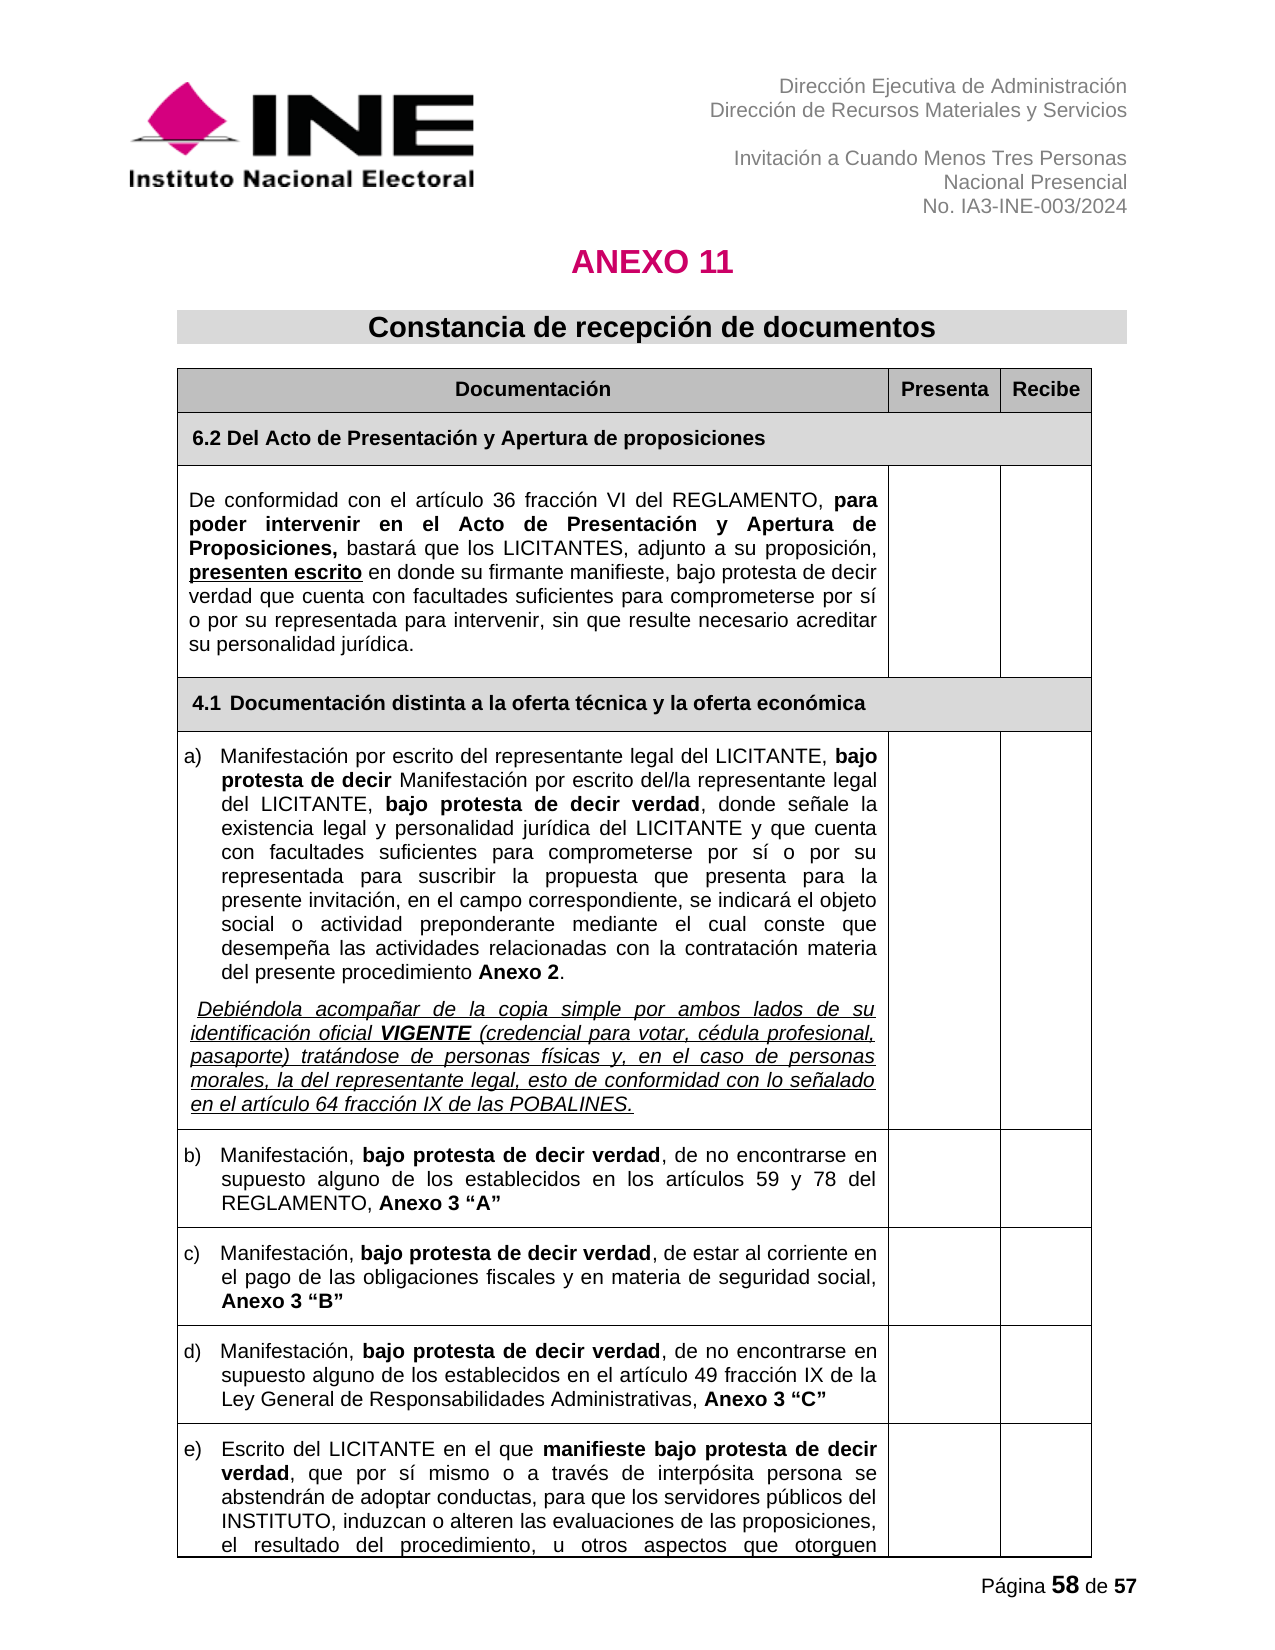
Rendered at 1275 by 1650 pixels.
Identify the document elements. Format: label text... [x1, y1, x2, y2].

table_cell [1001, 732, 1091, 1129]
table_cell [889, 1326, 1000, 1423]
table_cell [889, 1228, 1000, 1325]
table_cell [1001, 1424, 1091, 1556]
table_cell [889, 1424, 1000, 1556]
table_cell Manifestación, bajo protesta de decir verdad, de estar al corriente en el pago de las obligaciones fiscales y en materia de seguridad social, Anexo 3 “B” [178, 1228, 888, 1325]
table_cell [1001, 466, 1091, 677]
table_header Recibe [1001, 369, 1091, 412]
table_cell Documentación distinta a la oferta técnica y la oferta económica [178, 678, 1091, 731]
table_cell Manifestación, bajo protesta de decir verdad, de no encontrarse en supuesto alguno de los establecidos en los artículos 59 y 78 del REGLAMENTO, Anexo 3 “A” [178, 1130, 888, 1227]
table_cell Manifestación por escrito del representante legal del LICITANTE, bajo protesta de decir Manifestación por escrito del/la representante legal del LICITANTE, bajo protesta de decir verdad, donde señale la existencia legal y personalidad jurídica del LICITANTE y que cuenta con facultades suficientes para comprometerse por sí o por su representada para suscribir la propuesta que presenta para la presente invitación, en el campo correspondiente, se indicará el objeto social o actividad preponderante mediante el cual conste que desempeña las actividades relacionadas con la contratación materia del presente procedimiento Anexo 2. Debiéndola acompañar de la copia simple por ambos lados de su identificación oficial VIGENTE (credencial para votar, cédula profesional, pasaporte) tratándose de personas físicas y, en el caso de personas morales, la del representante legal, esto de conformidad con lo señalado en el artículo 64 fracción IX de las POBALINES. [178, 732, 888, 1129]
table_cell [1001, 1326, 1091, 1423]
table_cell [889, 466, 1000, 677]
picture [129, 82, 474, 187]
table_cell [1001, 1130, 1091, 1227]
table_cell Manifestación, bajo protesta de decir verdad, de no encontrarse en supuesto alguno de los establecidos en el artículo 49 fracción IX de la Ley General de Responsabilidades Administrativas, Anexo 3 “C” [178, 1326, 888, 1423]
table_cell [889, 1130, 1000, 1227]
table_header Presenta [889, 369, 1000, 412]
subtitle ANEXO 11 [177, 242, 1127, 280]
table_cell De conformidad con el artículo 36 fracción VI del REGLAMENTO, para poder intervenir en el Acto de Presentación y Apertura de Proposiciones, bastará que los LICITANTES, adjunto a su proposición, presenten escrito en donde su firmante manifieste, bajo protesta de decir verdad que cuenta con facultades suficientes para comprometerse por sí o por su representada para intervenir, sin que resulte necesario acreditar su personalidad jurídica. [178, 466, 888, 677]
text Constancia de recepción de documentos [177, 310, 1127, 344]
table_cell [1001, 1228, 1091, 1325]
table_cell 6.2 Del Acto de Presentación y Apertura de proposiciones [178, 413, 1091, 465]
table_header Documentación [178, 369, 888, 412]
table_cell [889, 732, 1000, 1129]
